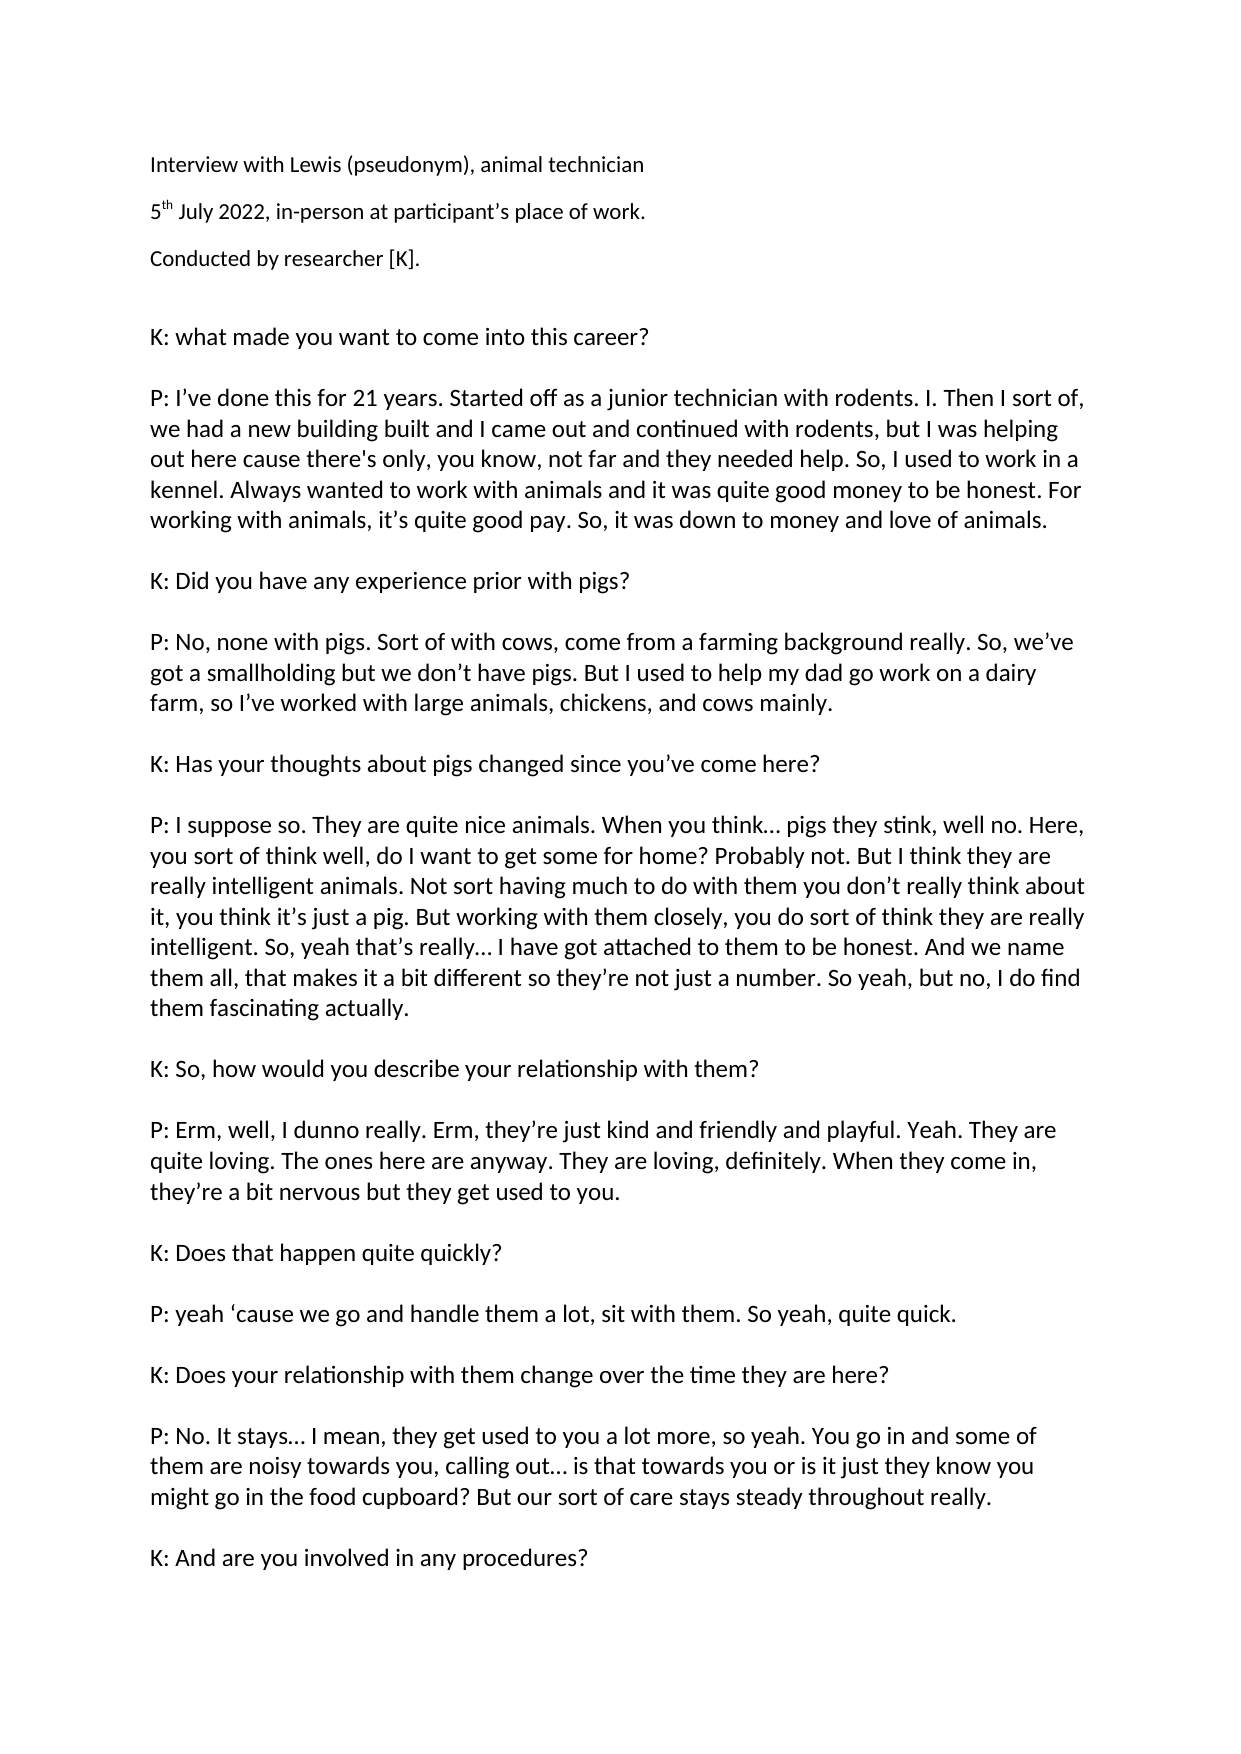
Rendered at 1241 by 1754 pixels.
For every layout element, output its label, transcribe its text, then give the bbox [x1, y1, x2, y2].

text K: what made you want to come into this career? [150, 321, 1090, 382]
text K: Did you have any experience prior with pigs? [150, 565, 1090, 596]
text 5th July 2022, in-person at participant’s place of work. [150, 197, 1090, 225]
text Interview with Lewis (pseudonym), animal technician [150, 150, 1090, 178]
text K: Has your thoughts about pigs changed since you’ve come here? [150, 748, 1090, 779]
text K: Does that happen quite quickly? [150, 1206, 1090, 1267]
text P: yeah ‘cause we go and handle them a lot, sit with them. So yeah, quite quick. [150, 1298, 1090, 1328]
text K: Does your relationship with them change over the time they are here? [150, 1359, 1090, 1389]
text P: I suppose so. They are quite nice animals. When you think… pigs they stink, well no. Here, you sort of think well, do I want to get some for home? Probably not. But I think they are really intelligent animals. Not sort having much to do with them you don’t really think about it, you think it’s just a pig. But working with them closely, you do sort of think they are really intelligent. So, yeah that’s really… I have got attached to them to be honest. And we name them all, that makes it a bit different so they’re not just a number. So yeah, but no, I do find them fascinating actually. [150, 809, 1090, 1023]
text K: And are you involved in any procedures? [150, 1542, 1090, 1572]
text K: So, how would you describe your relationship with them? [150, 1054, 1090, 1084]
text Conducted by researcher [K]. [150, 244, 1090, 272]
text P: No, none with pigs. Sort of with cows, come from a farming background really. So, we’ve got a smallholding but we don’t have pigs. But I used to help my dad go work on a dairy farm, so I’ve worked with large animals, chickens, and cows mainly. [150, 626, 1090, 718]
text P: Erm, well, I dunno really. Erm, they’re just kind and friendly and playful. Yeah. They are quite loving. The ones here are anyway. They are loving, definitely. When they come in, they’re a bit nervous but they get used to you. [150, 1115, 1090, 1206]
text P: I’ve done this for 21 years. Started off as a junior technician with rodents. I. Then I sort of, we had a new building built and I came out and continued with rodents, but I was helping out here cause there's only, you know, not far and they needed help. So, I used to work in a kennel. Always wanted to work with animals and it was quite good money to be honest. For working with animals, it’s quite good pay. So, it was down to money and love of animals. [150, 382, 1090, 535]
text P: No. It stays… I mean, they get used to you a lot more, so yeah. You go in and some of them are noisy towards you, calling out… is that towards you or is it just they know you might go in the food cupboard? But our sort of care stays steady throughout really. [150, 1420, 1090, 1511]
